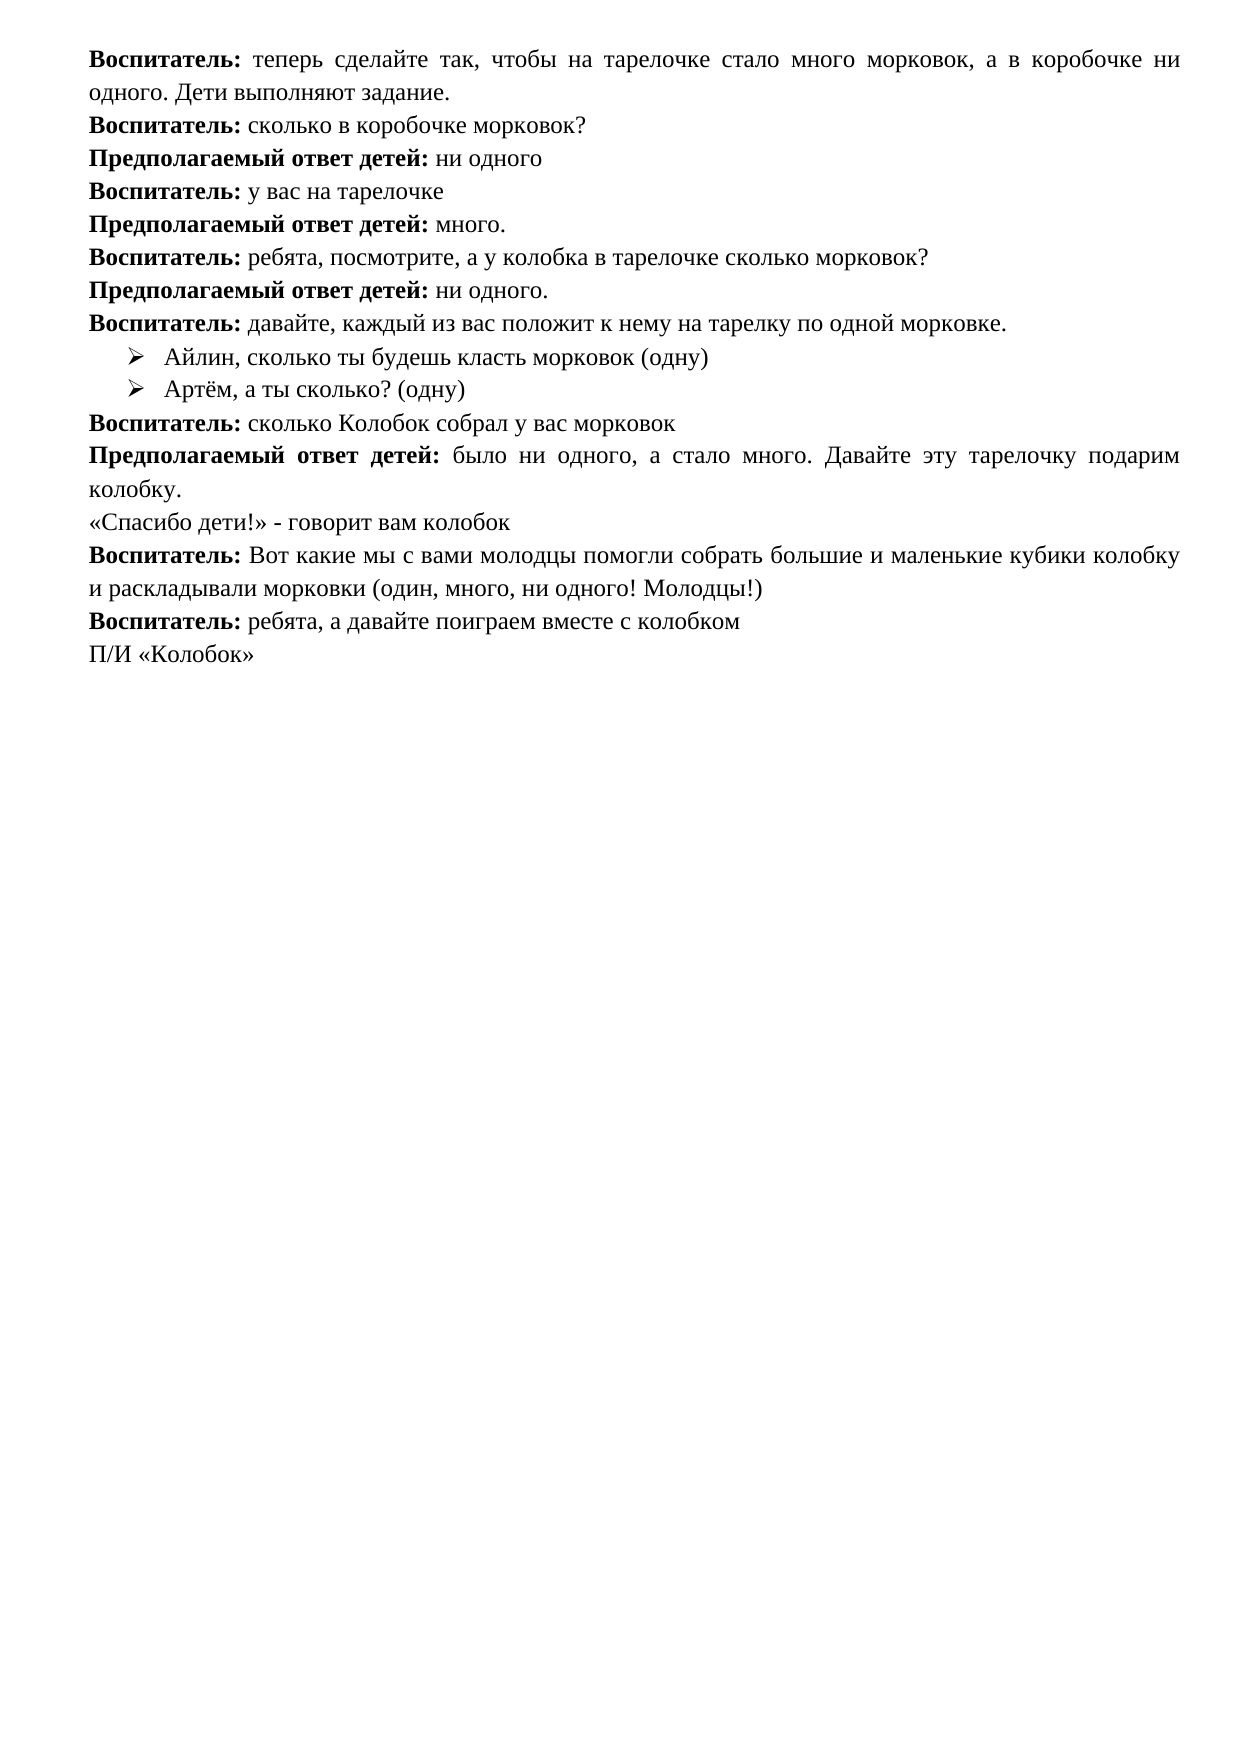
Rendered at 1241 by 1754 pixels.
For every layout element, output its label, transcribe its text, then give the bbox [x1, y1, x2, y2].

text Предполагаемый ответ детей: ни одного [89, 143, 1181, 172]
text Предполагаемый ответ детей: ни одного. [89, 276, 1181, 304]
text «Спасибо дети!» - говорит вам колобок [89, 507, 1181, 535]
text Воспитатель: теперь сделайте так, чтобы на тарелочке стало много морковок, а в коробочке ни одного. Дети выполняют задание. [89, 44, 1181, 106]
list Айлин, сколько ты будешь класть морковок (одну) [126, 342, 1181, 370]
text П/И «Колобок» [89, 639, 1181, 667]
list Артём, а ты сколько? (одну) [126, 374, 1181, 403]
text Предполагаемый ответ детей: много. [89, 209, 1181, 238]
text Воспитатель: ребята, а давайте поиграем вместе с колобком [89, 606, 1181, 634]
text Предполагаемый ответ детей: было ни одного, а стало много. Давайте эту тарелочку подарим колобку. [89, 441, 1181, 502]
text Воспитатель: давайте, каждый из вас положит к нему на тарелку по одной морковке. [89, 308, 1181, 337]
text Воспитатель: сколько в коробочке морковок? [89, 110, 1181, 139]
text Воспитатель: ребята, посмотрите, а у колобка в тарелочке сколько морковок? [89, 242, 1181, 271]
text Воспитатель: сколько Колобок собрал у вас морковок [89, 408, 1181, 436]
text Воспитатель: у вас на тарелочке [89, 176, 1181, 205]
text Воспитатель: Вот какие мы с вами молодцы помогли собрать большие и маленькие кубики колобку и раскладывали морковки (один, много, ни одного! Молодцы!) [89, 540, 1181, 601]
